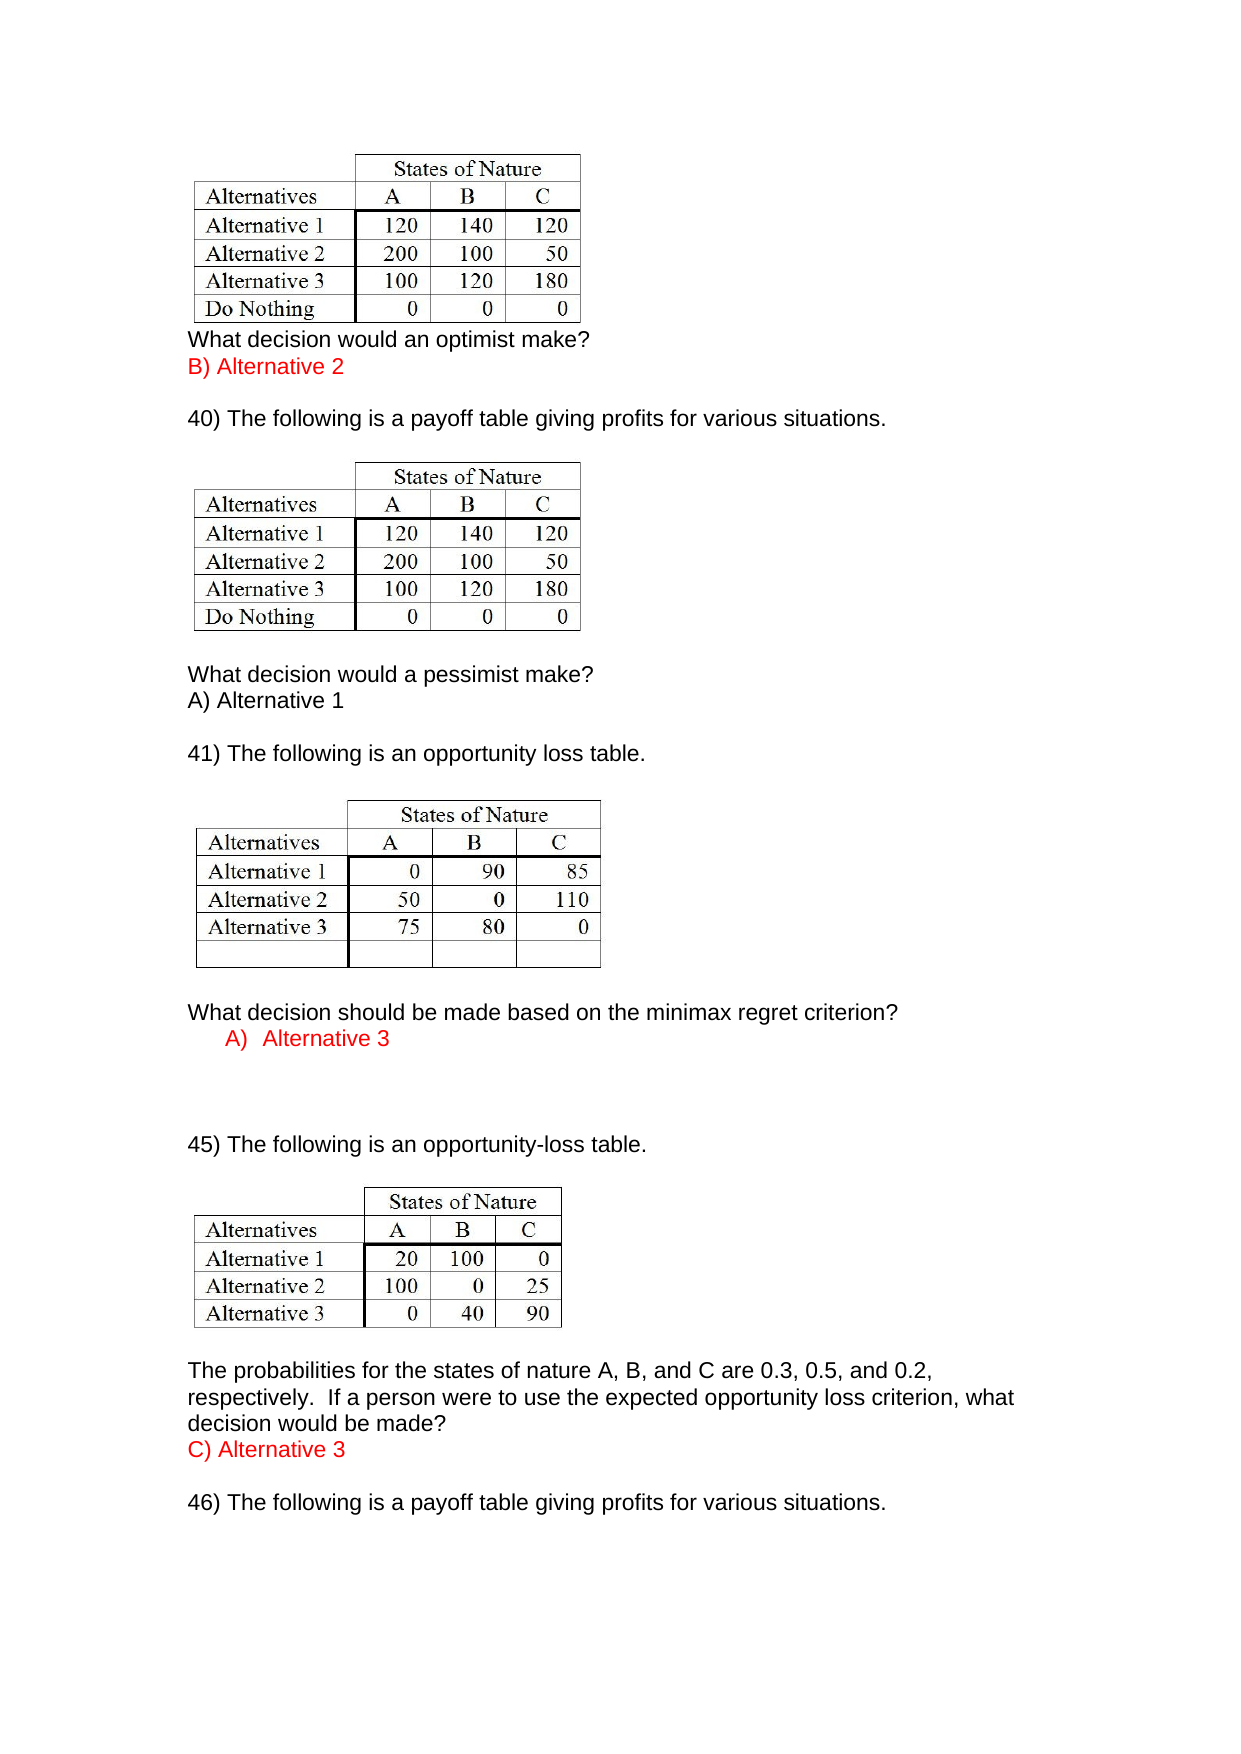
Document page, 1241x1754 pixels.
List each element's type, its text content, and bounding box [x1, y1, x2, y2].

text 40) The following is a payoff table giving profits for various situations. [187, 405, 1053, 432]
text What decision would a pessimist make? [187, 661, 1053, 687]
picture [187, 150, 584, 327]
text What decision would an optimist make? [187, 326, 1053, 353]
list Alternative 3 [225, 1025, 1053, 1051]
picture [187, 792, 608, 973]
text C) Alternative 3 [187, 1436, 1053, 1462]
text B) Alternative 2 [187, 353, 1053, 379]
text 45) The following is an opportunity-loss table. [187, 1131, 1053, 1157]
text What decision should be made based on the minimax regret criterion? [187, 999, 1053, 1025]
text A) Alternative 1 [187, 687, 1053, 713]
picture [187, 1183, 565, 1331]
picture [187, 458, 584, 635]
text The probabilities for the states of nature A, B, and C are 0.3, 0.5, and 0.2, respectively. If a person were to use the expected opportunity loss criterion, what decision would be made? [187, 1357, 1053, 1436]
text 46) The following is a payoff table giving profits for various situations. [187, 1489, 1053, 1515]
text 41) The following is an opportunity loss table. [187, 740, 1053, 766]
